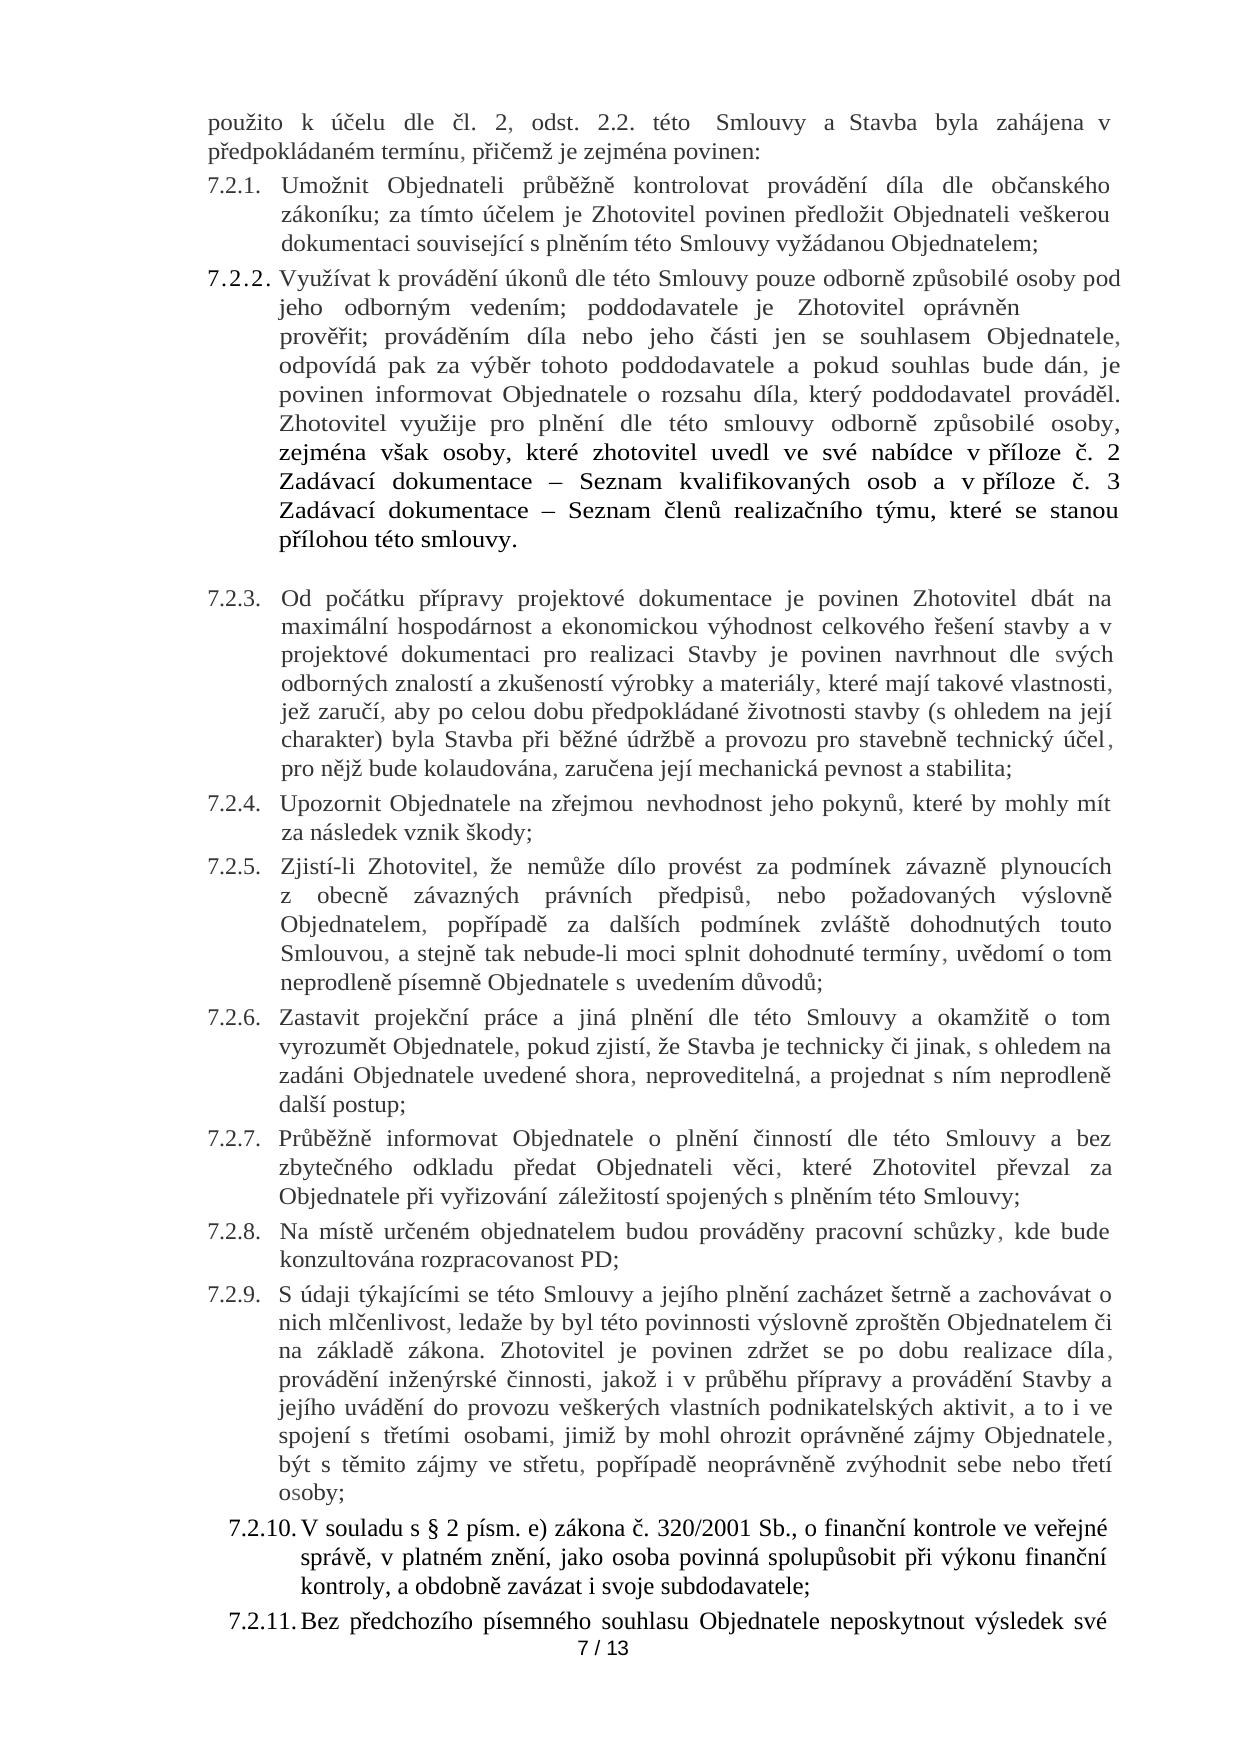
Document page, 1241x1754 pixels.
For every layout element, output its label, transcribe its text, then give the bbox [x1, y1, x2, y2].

list S údaji týkajícími se této Smlouvy a jejího plnění zacházet šetrně a zachovávat o nich mlčenlivost, ledaže by byl této povinnosti výslovně zproštěn Objednatelem či na základě zákona. Zhotovitel je povinen zdržet se po dobu realizace díla, provádění inženýrské činnosti, jakož i v průběhu přípravy a provádění Stavby a jejího uvádění do provozu veškerých vlastních podnikatelských aktivit, a to i ve spojení s třetími osobami, jimiž by mohl ohrozit oprávněné zájmy Objednatele, být s těmito zájmy ve střetu, popřípadě neoprávněně zvýhodnit sebe nebo třetí osoby; [207, 1280, 1113, 1506]
list Průběžně informovat Objednatele o plnění činností dle této Smlouvy a bez zbytečného odkladu předat Objednateli věci, které Zhotovitel převzal za Objednatele při vyřizování záležitostí spojených s plněním této Smlouvy; [207, 1124, 1113, 1209]
list Od počátku přípravy projektové dokumentace je povinen Zhotovitel dbát na maximální hospodárnost a ekonomickou výhodnost celkového řešení stavby a v projektové dokumentaci pro realizaci Stavby je povinen navrhnout dle svých odborných znalostí a zkušeností výrobky a materiály, které mají takové vlastnosti, jež zaručí, aby po celou dobu předpokládané životnosti stavby (s ohledem na její charakter) byla Stavba při běžné údržbě a provozu pro stavebně technický účel, pro nějž bude kolaudována, zaručena její mechanická pevnost a stabilita; [207, 584, 1113, 781]
list V souladu s § 2 písm. e) zákona č. 320/2001 Sb., o finanční kontrole ve veřejné správě, v platném znění, jako osoba povinná spolupůsobit při výkonu finanční kontroly, a obdobně zavázat i svoje subdodavatele; [228, 1513, 1108, 1599]
list Zastavit projekční práce a jiná plnění dle této Smlouvy a okamžitě o tom vyrozumět Objednatele, pokud zjistí, že Stavba je technicky či jinak, s ohledem na zadáni Objednatele uvedené shora, neproveditelná, a projednat s ním neprodleně další postup; [207, 1003, 1112, 1117]
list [147, 108, 1111, 164]
list Upozornit Objednatele na zřejmou nevhodnost jeho pokynů, které by mohly mít za následek vznik škody; [207, 789, 1111, 845]
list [228, 1606, 1108, 1634]
list Na místě určeném objednatelem budou prováděny pracovní schůzky, kde bude konzultována rozpracovanost PD; [207, 1217, 1110, 1273]
list Umožnit Objednateli průběžně kontrolovat provádění díla dle občanského zákoníku; za tímto účelem je Zhotovitel povinen předložit Objednateli veškerou dokumentaci související s plněním této Smlouvy vyžádanou Objednatelem; [207, 171, 1111, 257]
list Zjistí-li Zhotovitel, že nemůže dílo provést za podmínek závazně plynoucích z obecně závazných právních předpisů, nebo požadovaných výslovně Objednatelem, popřípadě za dalších podmínek zvláště dohodnutých touto Smlouvou, a stejně tak nebude-li moci splnit dohodnuté termíny, uvědomí o tom neprodleně písemně Objednatele s uvedením důvodů; [207, 852, 1113, 996]
list Využívat k provádění úkonů dle této Smlouvy pouze odborně způsobilé osoby pod jeho odborným vedením; poddodavatele je Zhotovitel oprávněn prověřit; prováděním díla nebo jeho části jen se souhlasem Objednatele, odpovídá pak za výběr tohoto poddodavatele a pokud souhlas bude dán, je povinen informovat Objednatele o rozsahu díla, který poddodavatel prováděl. Zhotovitel využije pro plnění dle této smlouvy odborně způsobilé osoby, zejména však osoby, které zhotovitel uvedl ve své nabídce v příloze č. 2 Zadávací dokumentace – Seznam kvalifikovaných osob a v příloze č. 3 Zadávací dokumentace – Seznam členů realizačního týmu, které se stanou přílohou této smlouvy. [207, 264, 1121, 552]
